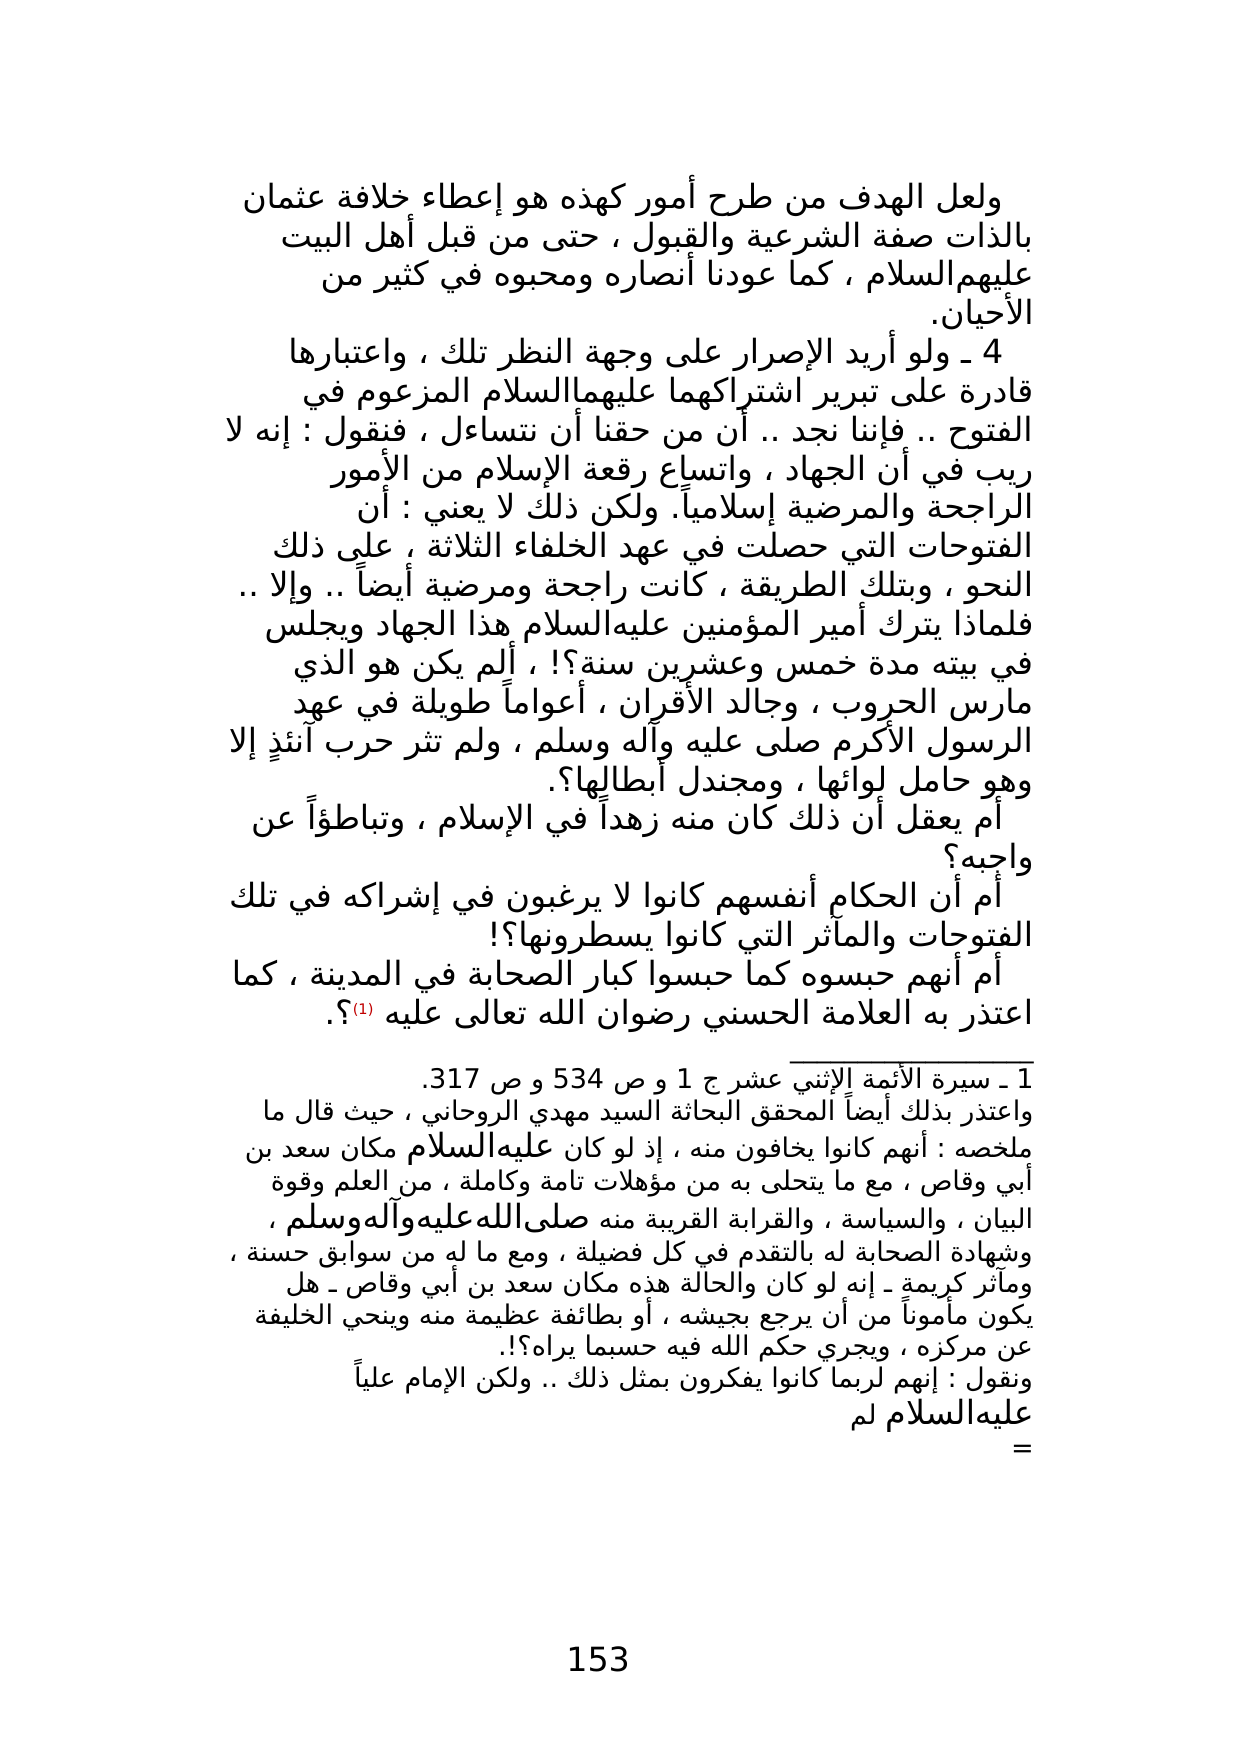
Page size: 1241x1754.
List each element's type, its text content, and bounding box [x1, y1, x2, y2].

text أم يعقل أن ذلك كان منه زهداً في الإسلام ، وتباطؤاً عن واجبه؟ [222, 799, 1033, 877]
text = [222, 1433, 1033, 1464]
text أم أن الحكام أنفسهم كانوا لا يرغبون في إشراكه في تلك الفتوحات والمآثر التي كانوا يسطرونها؟! [222, 877, 1033, 954]
text واعتذر بذلك أيضاً المحقق البحاثة السيد مهدي الروحاني ، حيث قال ما ملخصه : أنهم كانوا يخافون منه ، إذ لو كان عليه‌السلام مكان سعد بن أبي وقاص ، مع ما يتحلى به من مؤهلات تامة وكاملة ، من العلم وقوة البيان ، والسياسة ، والقرابة القريبة منه صلى‌الله‌عليه‌وآله‌وسلم ، وشهادة الصحابة له بالتقدم في كل فضيلة ، ومع ما له من سوابق حسنة ، ومآثر كريمة ـ إنه لو كان والحالة هذه مكان سعد بن أبي وقاص ـ هل يكون مأموناً من أن يرجع بجيشه ، أو بطائفة عظيمة منه وينحي الخليفة عن مركزه ، ويجري حكم الله فيه حسبما يراه؟!. [222, 1095, 1033, 1362]
text ونقول : إنهم لربما كانوا يفكرون بمثل ذلك .. ولكن الإمام علياً عليه‌السلام لم [222, 1362, 1033, 1433]
text أم أنهم حبسوه كما حبسوا كبار الصحابة في المدينة ، كما اعتذر به العلامة الحسني رضوان الله تعالى عليه (1)؟. [222, 954, 1033, 1032]
text ولعل الهدف من طرح أمور كهذه هو إعطاء خلافة عثمان بالذات صفة الشرعية والقبول ، حتى من قبل أهل البيت عليهم‌السلام ، كما عودنا أنصاره ومحبوه في كثير من الأحيان. [222, 177, 1033, 333]
text __________________ 1 ـ سيرة الأئمة الإثني عشر ج 1 و ص 534 و ص 317. [222, 1032, 1033, 1095]
text 4 ـ ولو أريد الإصرار على وجهة النظر تلك ، واعتبارها قادرة على تبرير اشتراكهما عليهما‌السلام المزعوم في الفتوح .. فإننا نجد .. أن من حقنا أن نتساءل ، فنقول : إنه لا ريب في أن الجهاد ، واتساع رقعة الإسلام من الأمور الراجحة والمرضية إسلامياً. ولكن ذلك لا يعني : أن الفتوحات التي حصلت في عهد الخلفاء الثلاثة ، على ذلك النحو ، وبتلك الطريقة ، كانت راجحة ومرضية أيضاً .. وإلا .. فلماذا يترك أمير المؤمنين عليه‌السلام هذا الجهاد ويجلس في بيته مدة خمس وعشرين سنة؟! ، ألم يكن هو الذي مارس الحروب ، وجالد الأقران ، أعواماً طويلة في عهد الرسول الأكرم صلى عليه وآله وسلم ، ولم تثر حرب آنئذٍ إلا وهو حامل لوائها ، ومجندل أبطالها؟. [222, 333, 1033, 799]
